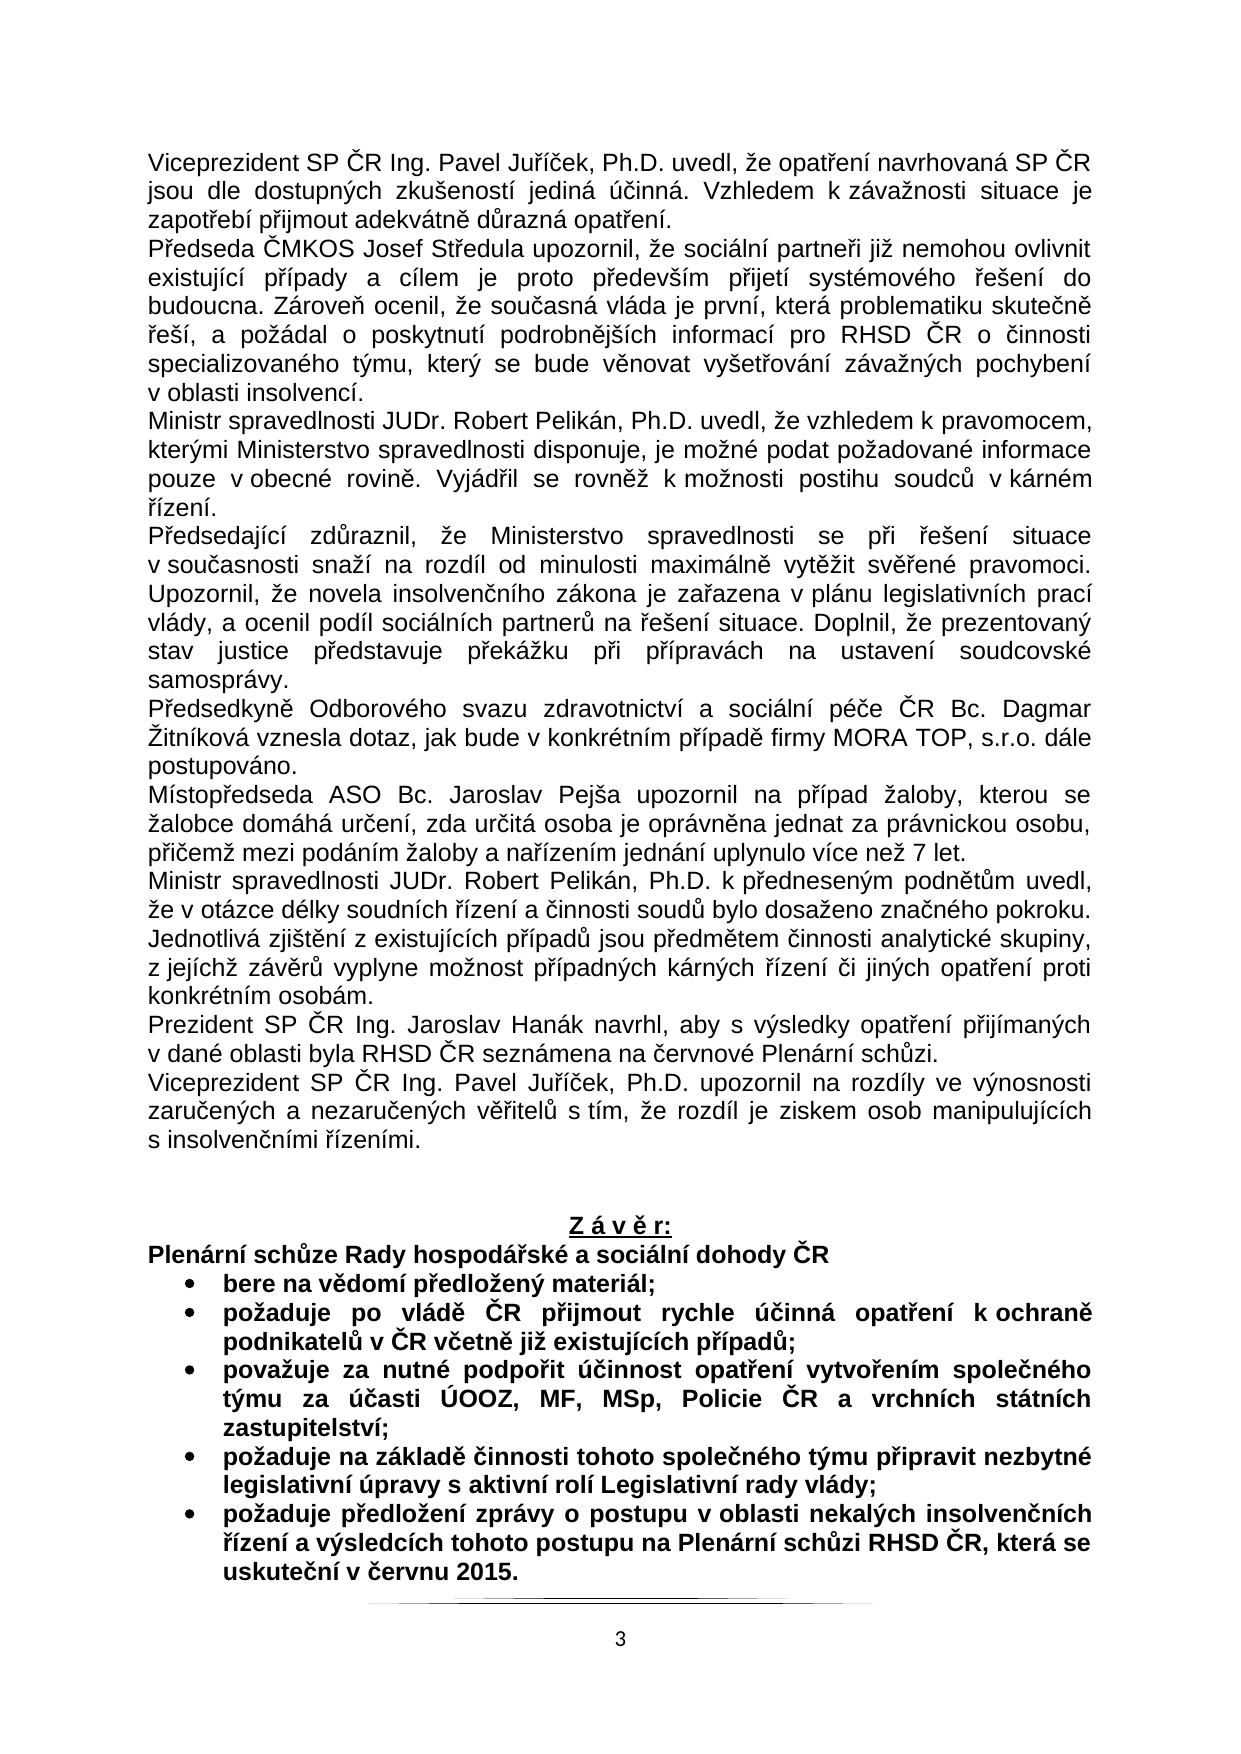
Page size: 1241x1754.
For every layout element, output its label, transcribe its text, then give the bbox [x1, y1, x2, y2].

text Prezident SP ČR Ing. Jaroslav Hanák navrhl, aby s výsledky opatření přijímaných v dané oblasti byla RHSD ČR seznámena na červnové Plenární schůzi. [148, 1010, 1093, 1068]
text Předseda ČMKOS Josef Středula upozornil, že sociální partneři již nemohou ovlivnit existující případy a cílem je proto především přijetí systémového řešení do budoucna. Zároveň ocenil, že současná vláda je první, která problematiku skutečně řeší, a požádal o poskytnutí podrobnějších informací pro RHSD ČR o činnosti specializovaného týmu, který se bude věnovat vyšetřování závažných pochybení v oblasti insolvencí. [148, 234, 1093, 406]
text Viceprezident SP ČR Ing. Pavel Juříček, Ph.D. upozornil na rozdíly ve výnosnosti zaručených a nezaručených věřitelů s tím, že rozdíl je ziskem osob manipulujících s insolvenčními řízeními. [148, 1068, 1093, 1154]
text Viceprezident SP ČR Ing. Pavel Juříček, Ph.D. uvedl, že opatření navrhovaná SP ČR jsou dle dostupných zkušeností jediná účinná. Vzhledem k závažnosti situace je zapotřebí přijmout adekvátně důrazná opatření. [148, 148, 1093, 234]
list požaduje na základě činnosti tohoto společného týmu připravit nezbytné legislativní úpravy s aktivní rolí Legislativní rady vlády; [185, 1442, 1093, 1499]
text Plenární schůze Rady hospodářské a sociální dohody ČR [148, 1240, 1093, 1269]
text Místopředseda ASO Bc. Jaroslav Pejša upozornil na případ žaloby, kterou se žalobce domáhá určení, zda určitá osoba je oprávněna jednat za právnickou osobu, přičemž mezi podáním žaloby a nařízením jednání uplynulo více než 7 let. [148, 780, 1093, 866]
text Ministr spravedlnosti JUDr. Robert Pelikán, Ph.D. uvedl, že vzhledem k pravomocem, kterými Ministerstvo spravedlnosti disponuje, je možné podat požadované informace pouze v obecné rovině. Vyjádřil se rovněž k možnosti postihu soudců v kárném řízení. [148, 406, 1093, 521]
text Z á v ě r: [148, 1211, 1093, 1240]
list požaduje předložení zprávy o postupu v oblasti nekalých insolvenčních řízení a výsledcích tohoto postupu na Plenární schůzi RHSD ČR, která se uskuteční v červnu 2015. [185, 1499, 1093, 1586]
list považuje za nutné podpořit účinnost opatření vytvořením společného týmu za účasti ÚOOZ, MF, MSp, Policie ČR a vrchních státních zastupitelství; [185, 1355, 1093, 1442]
text Předsedající zdůraznil, že Ministerstvo spravedlnosti se při řešení situace v současnosti snaží na rozdíl od minulosti maximálně vytěžit svěřené pravomoci. Upozornil, že novela insolvenčního zákona je zařazena v plánu legislativních prací vlády, a ocenil podíl sociálních partnerů na řešení situace. Doplnil, že prezentovaný stav justice představuje překážku při přípravách na ustavení soudcovské samosprávy. [148, 521, 1093, 694]
text Předsedkyně Odborového svazu zdravotnictví a sociální péče ČR Bc. Dagmar Žitníková vznesla dotaz, jak bude v konkrétním případě firmy MORA TOP, s.r.o. dále postupováno. [148, 694, 1093, 780]
list požaduje po vládě ČR přijmout rychle účinná opatření k ochraně podnikatelů v ČR včetně již existujících případů; [185, 1298, 1093, 1355]
list bere na vědomí předložený materiál; [185, 1269, 1093, 1298]
text Ministr spravedlnosti JUDr. Robert Pelikán, Ph.D. k předneseným podnětům uvedl, že v otázce délky soudních řízení a činnosti soudů bylo dosaženo značného pokroku. Jednotlivá zjištění z existujících případů jsou předmětem činnosti analytické skupiny, z jejíchž závěrů vyplyne možnost případných kárných řízení či jiných opatření proti konkrétním osobám. [148, 866, 1093, 1010]
